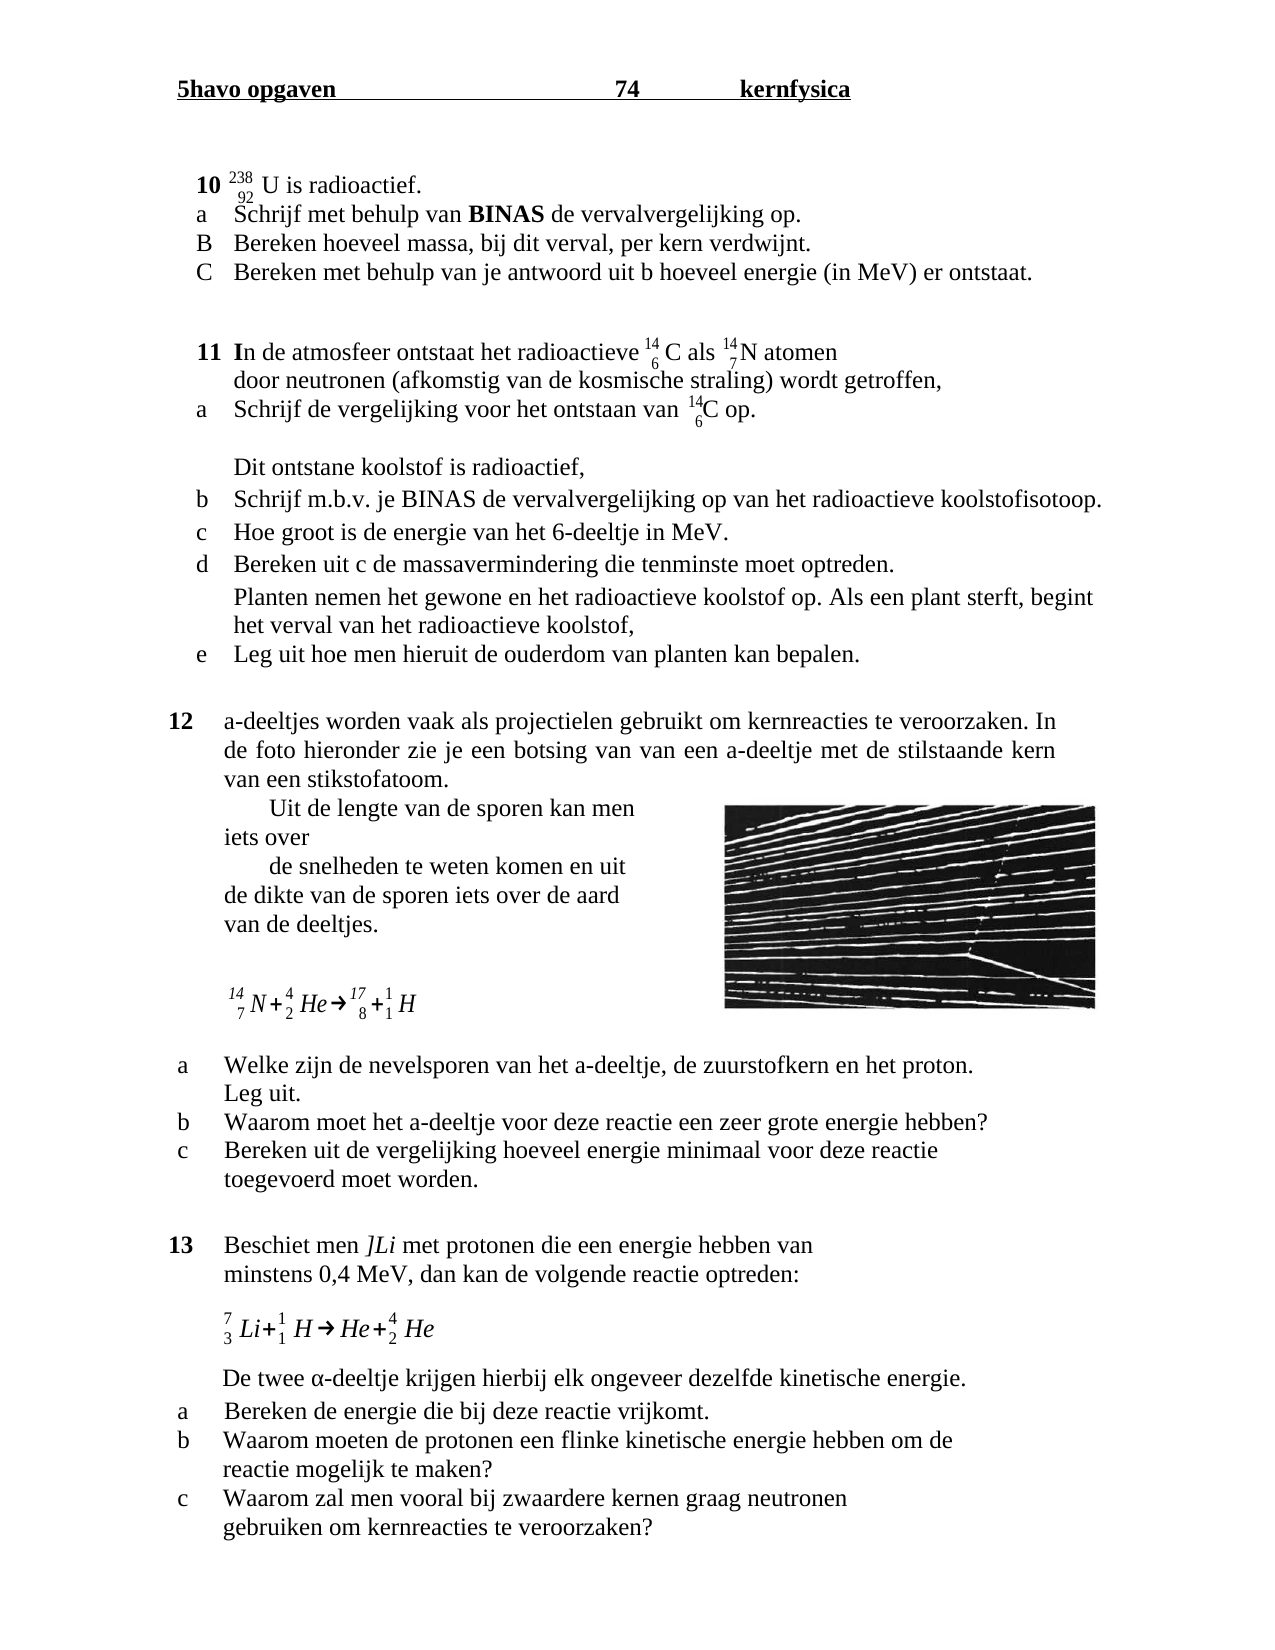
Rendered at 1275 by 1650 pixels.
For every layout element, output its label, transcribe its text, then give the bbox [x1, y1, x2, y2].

text b Schrijf m.b.v. je BINAS de vervalvergelijking op van het radioactieve koolstofisotoop. [196, 484, 1199, 513]
text C Bereken met behulp van je antwoord uit b hoeveel energie (in MeV) er ontstaat. [196, 258, 1058, 287]
text Uit de lengte van de sporen kan men iets over [224, 793, 653, 851]
text 12 a-deeltjes worden vaak als projectielen gebruikt om kernreacties te veroorzaken. In de foto hieronder zie je een botsing van van een a-deeltje met de stilstaande kern van een stikstofatoom. [168, 706, 1057, 793]
text a Bereken de energie die bij deze reactie vrijkomt. [177, 1396, 869, 1425]
text Dit ontstane koolstof is radioactief, [233, 452, 1006, 481]
text 10 U is radioactief. [196, 171, 1006, 200]
text b Waarom moeten de protonen een flinke kinetische energie hebben om de reactie mogelijk te maken? [177, 1425, 963, 1483]
text 11 In de atmosfeer ontstaat het radioactieve C als N atomen [197, 337, 1006, 365]
text door neutronen (afkomstig van de kosmische straling) wordt getroffen, [233, 365, 955, 394]
text De twee α-deeltje krijgen hierbij elk ongeveer dezelfde kinetische energie. [177, 1363, 1006, 1392]
text e Leg uit hoe men hieruit de ouderdom van planten kan bepalen. [196, 640, 889, 669]
text d Bereken uit c de massavermindering die tenminste moet optreden. [196, 549, 993, 578]
text B Bereken hoeveel massa, bij dit verval, per kern verdwijnt. [196, 229, 1006, 258]
text c Waarom zal men vooral bij zwaardere kernen graag neutronen gebruiken om kernreacties te veroorzaken? [177, 1483, 935, 1541]
text b Waarom moet het a-deeltje voor deze reactie een zeer grote energie hebben? [177, 1107, 1006, 1136]
text a Schrijf met behulp van BINAS de vervalvergelijking op. [196, 200, 1006, 229]
text c Hoe groot is de energie van het 6-deeltje in MeV. [196, 517, 1006, 546]
text de snelheden te weten komen en uit de dikte van de sporen iets over de aard van de deeltjes. [224, 851, 653, 938]
text c Bereken uit de vergelijking hoeveel energie minimaal voor deze reactie toegevoerd moet worden. [177, 1136, 1006, 1193]
text 13 Beschiet men ]Li met protonen die een energie hebben van minstens 0,4 MeV, dan kan de volgende reactie optreden: [168, 1231, 868, 1288]
text Planten nemen het gewone en het radioactieve koolstof op. Als een plant sterft, begint het verval van het radioactieve koolstof, [196, 582, 1096, 640]
text a Welke zijn de nevelsporen van het a-deeltje, de zuurstofkern en het proton. Leg uit. [177, 1050, 1006, 1107]
picture [721, 798, 1099, 1015]
text a Schrijf de vergelijking voor het ontstaan van C op. [196, 394, 868, 423]
